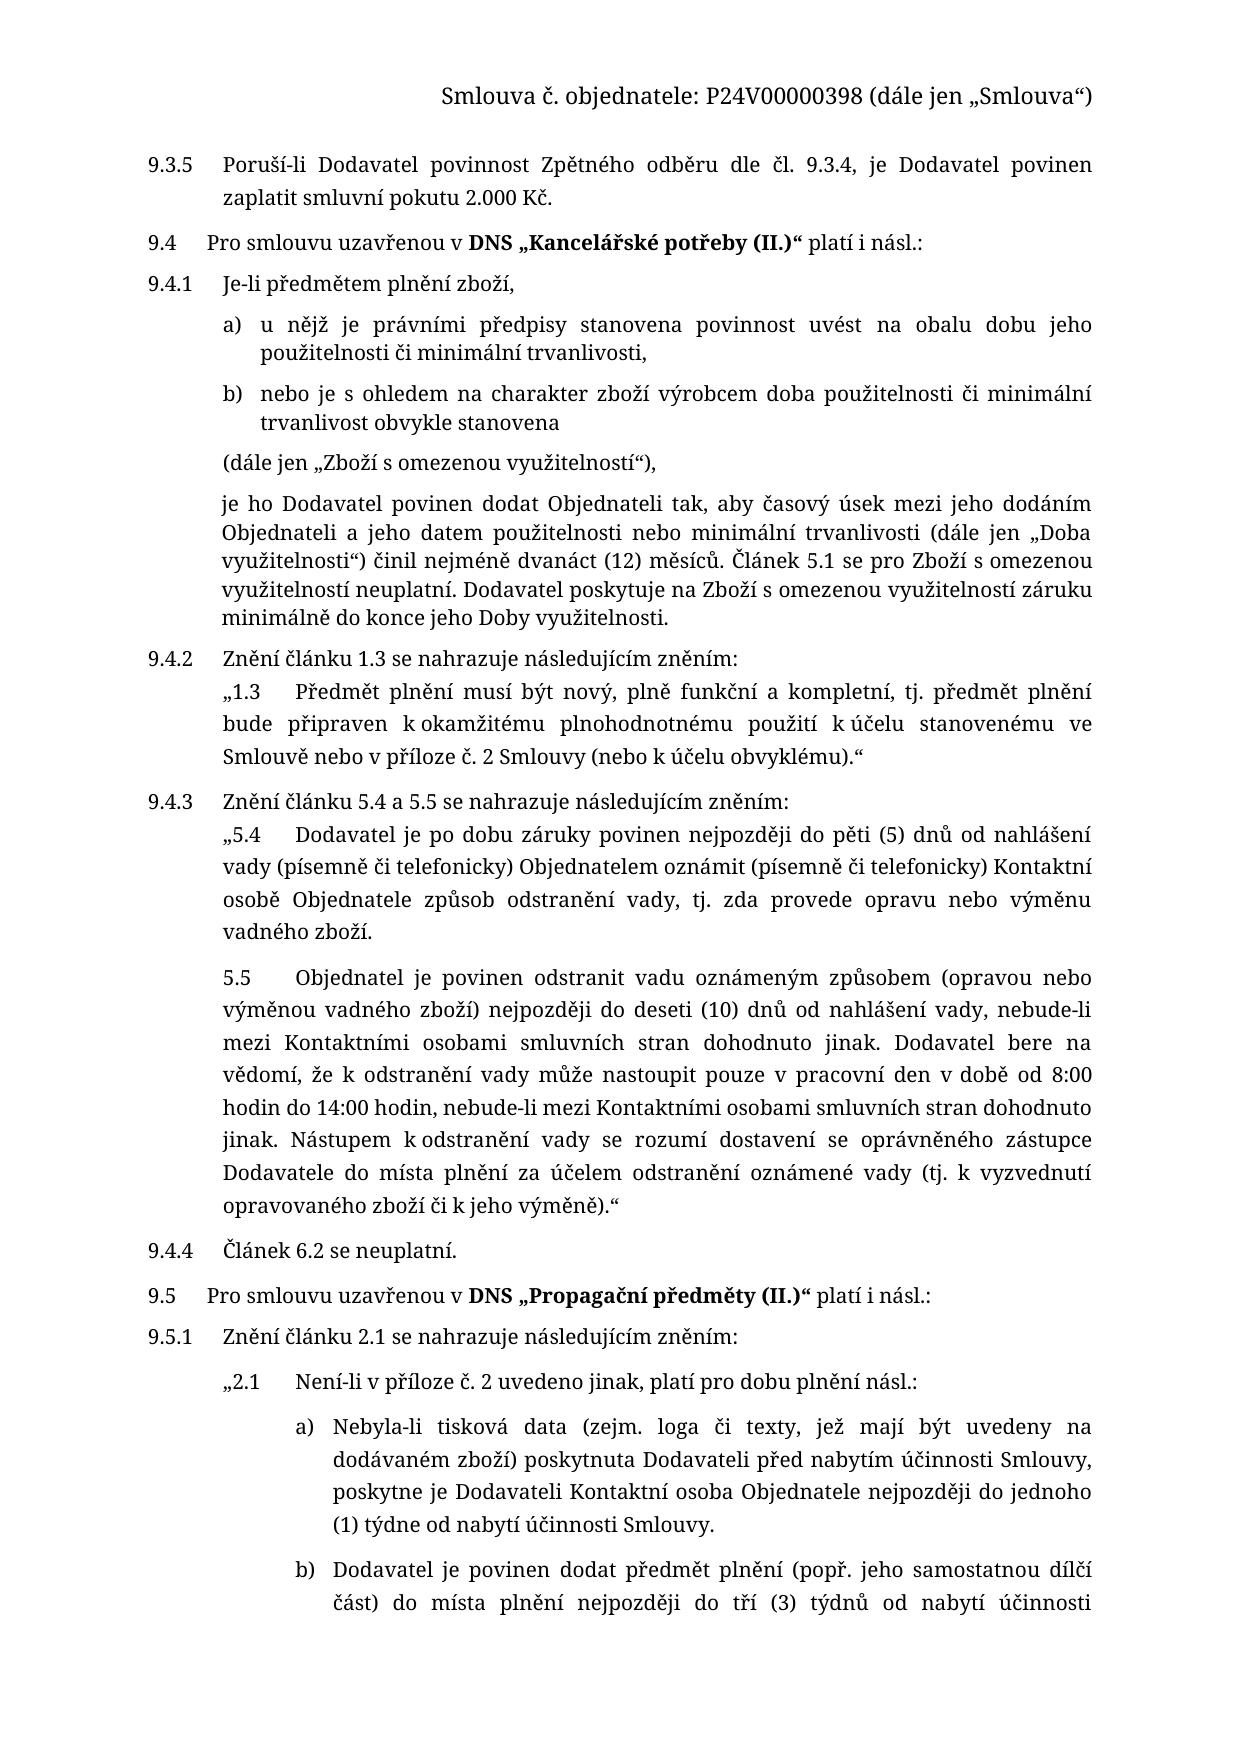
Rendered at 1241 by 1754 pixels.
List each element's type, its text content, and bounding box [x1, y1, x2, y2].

list Poruší-li Dodavatel povinnost Zpětného odběru dle čl. 9.3.4, je Dodavatel povinen zaplatit smluvní pokutu 2.000 Kč. [148, 150, 1093, 211]
list „2.1 Není-li v příloze č. 2 uvedeno jinak, platí pro dobu plnění násl.: [223, 1367, 1093, 1396]
list Je-li předmětem plnění zboží, [148, 269, 1093, 297]
text je ho Dodavatel povinen dodat Objednateli tak, aby časový úsek mezi jeho dodáním Objednateli a jeho datem použitelnosti nebo minimální trvanlivosti (dále jen „Doba využitelnosti“) činil nejméně dvanáct (12) měsíců. Článek 5.1 se pro Zboží s omezenou využitelností neuplatní. Dodavatel poskytuje na Zboží s omezenou využitelností záruku minimálně do konce jeho Doby využitelnosti. [221, 489, 1093, 632]
list Znění článku 1.3 se nahrazuje následujícím zněním: [148, 644, 1093, 673]
list Pro smlouvu uzavřenou v DNS „Propagační předměty (II.)“ platí i násl.: [148, 1281, 1093, 1309]
list nebo je s ohledem na charakter zboží výrobcem doba použitelnosti či minimální trvanlivost obvykle stanovena [223, 379, 1093, 436]
list u nějž je právními předpisy stanovena povinnost uvést na obalu dobu jeho použitelnosti či minimální trvanlivosti, [223, 310, 1093, 367]
list Znění článku 2.1 se nahrazuje následujícím zněním: [148, 1322, 1093, 1350]
list Nebyla-li tisková data (zejm. loga či texty, jež mají být uvedeny na dodávaném zboží) poskytnuta Dodavateli před nabytím účinnosti Smlouvy, poskytne je Dodavateli Kontaktní osoba Objednatele nejpozději do jednoho (1) týdne od nabytí účinnosti Smlouvy. [295, 1412, 1093, 1538]
list Pro smlouvu uzavřenou v DNS „Kancelářské potřeby (II.)“ platí i násl.: [148, 228, 1093, 256]
list „1.3 Předmět plnění musí být nový, plně funkční a kompletní, tj. předmět plnění bude připraven k okamžitému plnohodnotnému použití k účelu stanovenému ve Smlouvě nebo v příloze č. 2 Smlouvy (nebo k účelu obvyklému).“ [223, 677, 1093, 770]
list Článek 6.2 se neuplatní. [148, 1236, 1093, 1264]
list Znění článku 5.4 a 5.5 se nahrazuje následujícím zněním: [148, 787, 1093, 816]
list 5.5 Objednatel je povinen odstranit vadu oznámeným způsobem (opravou nebo výměnou vadného zboží) nejpozději do deseti (10) dnů od nahlášení vady, nebude-li mezi Kontaktními osobami smluvních stran dohodnuto jinak. Dodavatel bere na vědomí, že k odstranění vady může nastoupit pouze v pracovní den v době od 8:00 hodin do 14:00 hodin, nebude-li mezi Kontaktními osobami smluvních stran dohodnuto jinak. Nástupem k odstranění vady se rozumí dostavení se oprávněného zástupce Dodavatele do místa plnění za účelem odstranění oznámené vady (tj. k vyzvednutí opravovaného zboží či k jeho výměně).“ [223, 963, 1093, 1219]
list „5.4 Dodavatel je po dobu záruky povinen nejpozději do pěti (5) dnů od nahlášení vady (písemně či telefonicky) Objednatelem oznámit (písemně či telefonicky) Kontaktní osobě Objednatele způsob odstranění vady, tj. zda provede opravu nebo výměnu vadného zboží. [223, 820, 1093, 946]
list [295, 1555, 1093, 1616]
text (dále jen „Zboží s omezenou využitelností“), [223, 448, 1093, 477]
